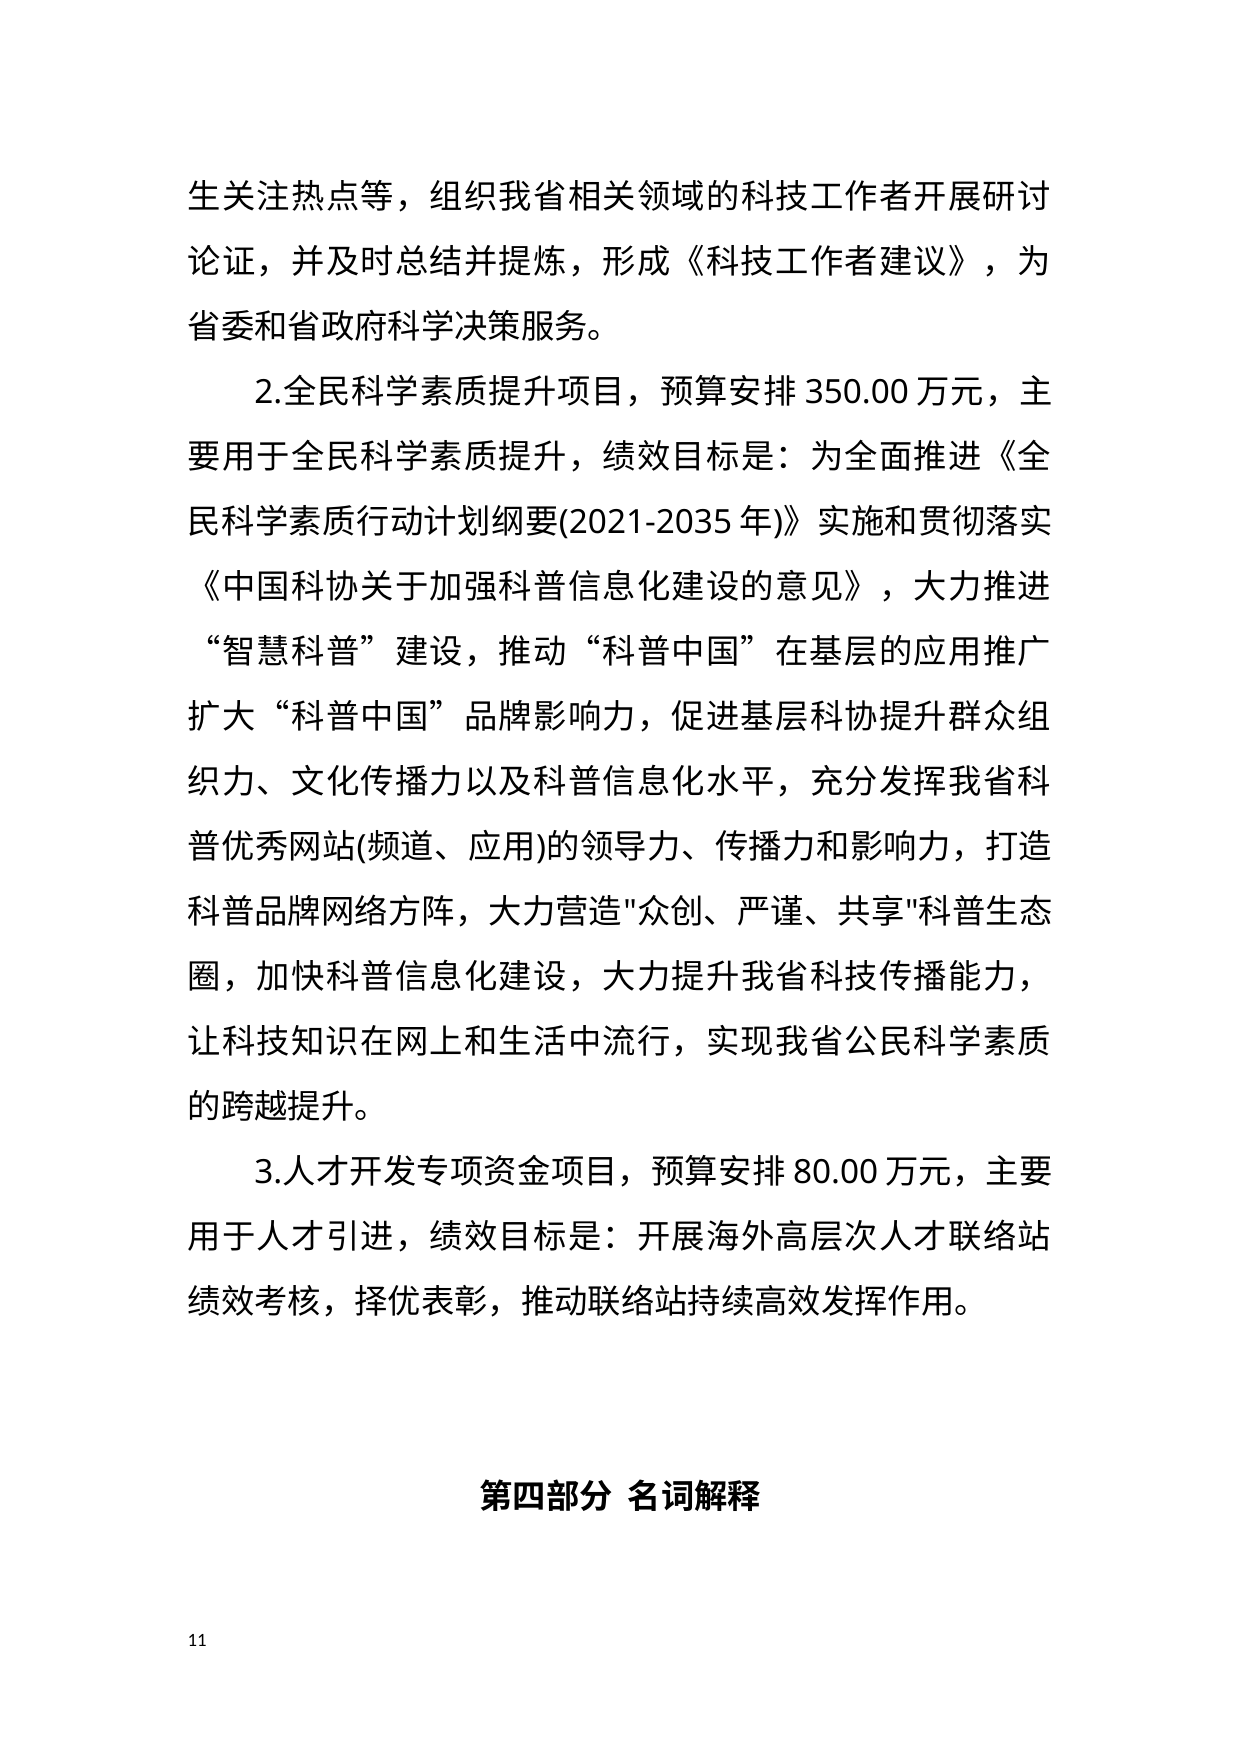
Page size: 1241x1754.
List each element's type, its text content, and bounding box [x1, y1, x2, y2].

text 第四部分 名词解释 [187, 1462, 1053, 1527]
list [187, 162, 1053, 357]
text 3.人才开发专项资金项目，预算安排80.00万元，主要用于人才引进，绩效目标是：开展海外高层次人才联络站绩效考核，择优表彰，推动联络站持续高效发挥作用。 [187, 1137, 1053, 1332]
text 2.全民科学素质提升项目，预算安排350.00万元，主要用于全民科学素质提升，绩效目标是：为全面推进《全民科学素质行动计划纲要(2021-2035年)》实施和贯彻落实《中国科协关于加强科普信息化建设的意见》，大力推进“智慧科普”建设，推动“科普中国”在基层的应用推广，扩大“科普中国”品牌影响力，促进基层科协提升群众组织力、文化传播力以及科普信息化水平，充分发挥我省科普优秀网站(频道、应用)的领导力、传播力和影响力，打造科普品牌网络方阵，大力营造"众创、严谨、共享"科普生态圈，加快科普信息化建设，大力提升我省科技传播能力，让科技知识在网上和生活中流行，实现我省公民科学素质的跨越提升。 [187, 357, 1053, 1137]
